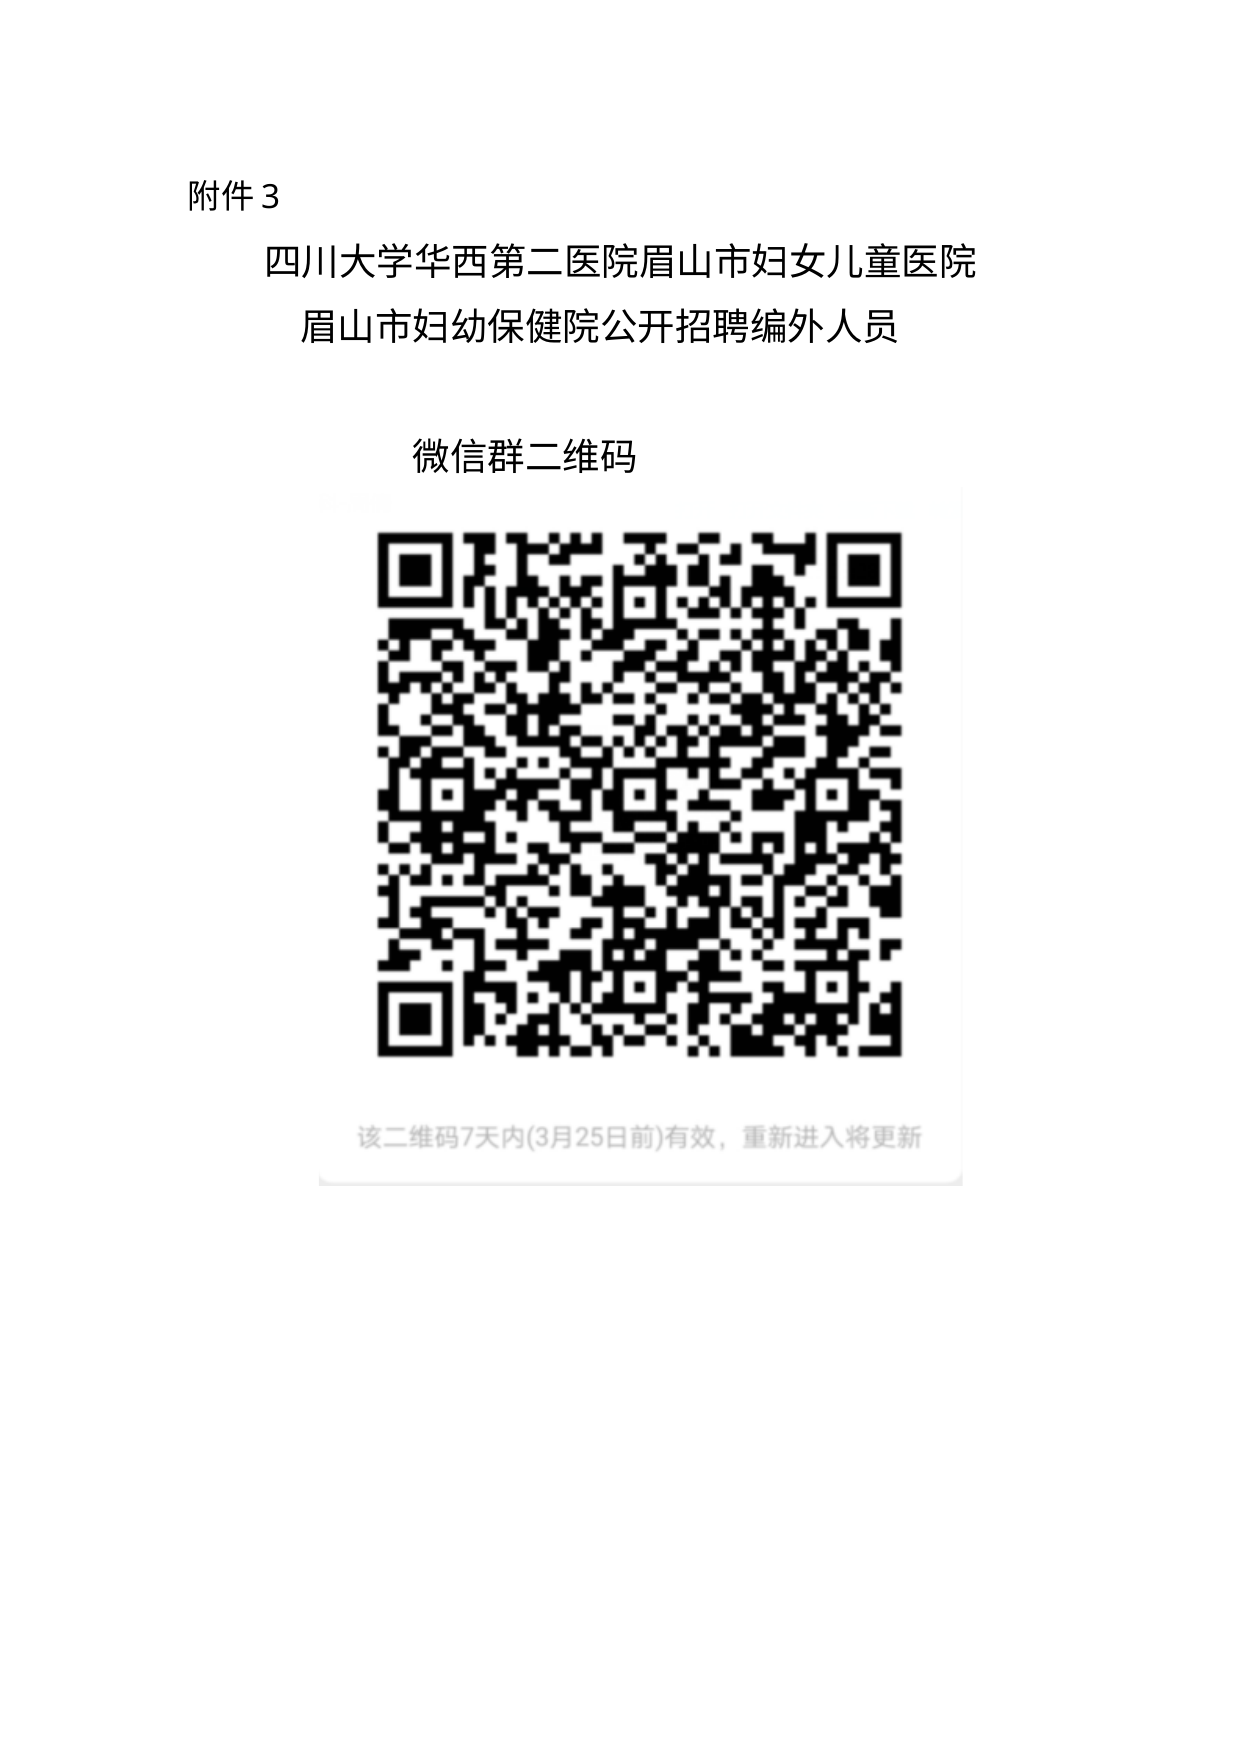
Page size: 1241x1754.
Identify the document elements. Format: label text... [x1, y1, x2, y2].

text 微信群二维码 [187, 422, 1053, 487]
text 附件3 [187, 162, 1053, 227]
text 四川大学华西第二医院眉山市妇女儿童医院 [187, 227, 1053, 292]
text 眉山市妇幼保健院公开招聘编外人员 [187, 292, 1053, 357]
picture [318, 487, 963, 1186]
